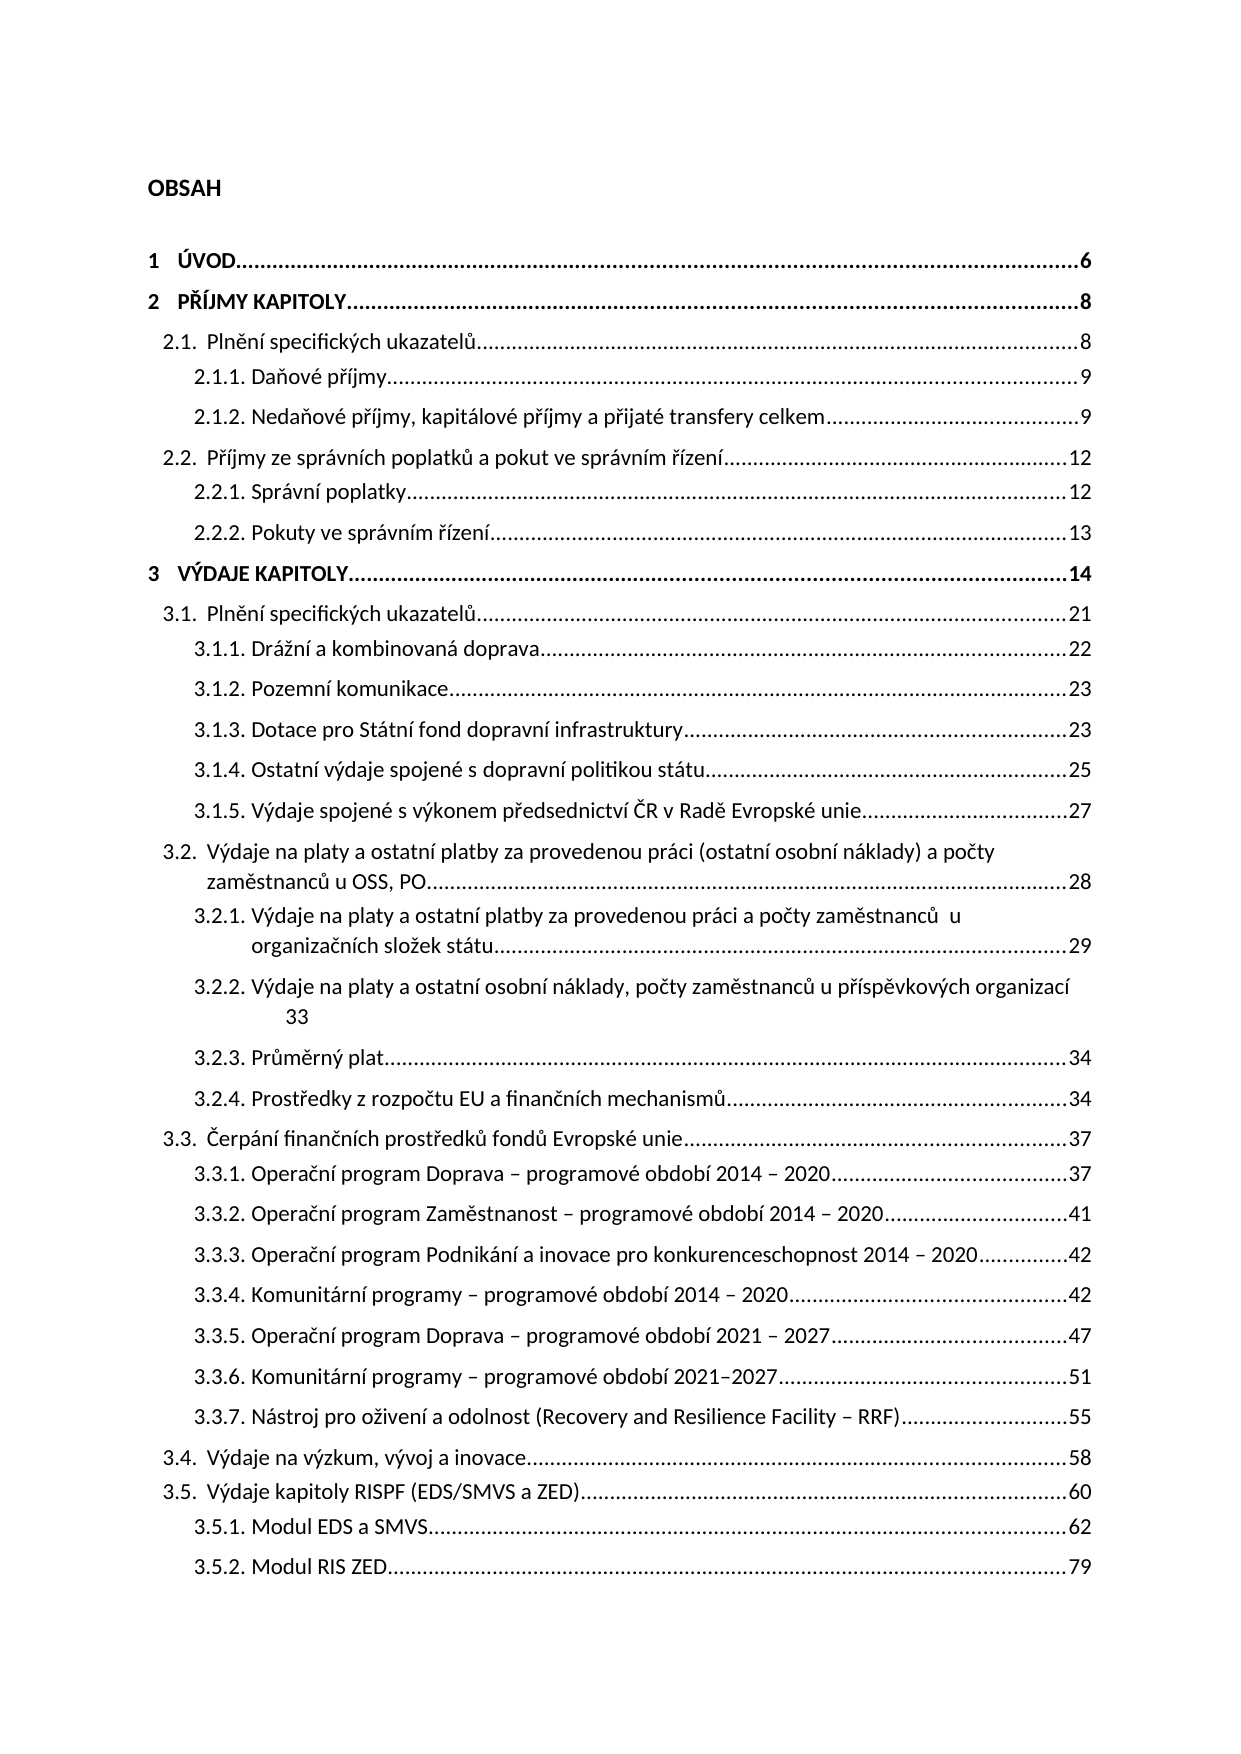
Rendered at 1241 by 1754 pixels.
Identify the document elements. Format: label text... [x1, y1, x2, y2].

text 2.1.1. Daňové příjmy 9 [193, 362, 1093, 390]
text 1 ÚVOD 6 [148, 246, 1093, 274]
text 3.2.3. Průměrný plat 34 [193, 1043, 1093, 1071]
text 3.3.7. Nástroj pro oživení a odolnost (Recovery and Resilience Facility – RRF) 55 [193, 1402, 1093, 1430]
text 3.2. Výdaje na platy a ostatní platby za provedenou práci (ostatní osobní náklady) a počty zaměstnanců u OSS, PO 28 [162, 837, 1093, 895]
subtitle OBSAH [148, 173, 1093, 203]
text 3.1.2. Pozemní komunikace 23 [193, 674, 1093, 702]
text 3.5. Výdaje kapitoly RISPF (EDS/SMVS a ZED) 60 [162, 1477, 1093, 1505]
text 3.2.2. Výdaje na platy a ostatní osobní náklady, počty zaměstnanců u příspěvkových organizací 33 [193, 972, 1093, 1030]
text 3.5.1. Modul EDS a SMVS 62 [193, 1512, 1093, 1540]
text 3.1.5. Výdaje spojené s výkonem předsednictví ČR v Radě Evropské unie 27 [193, 796, 1093, 824]
text 2.1. Plnění specifických ukazatelů 8 [162, 327, 1093, 355]
text 3.2.4. Prostředky z rozpočtu EU a finančních mechanismů 34 [193, 1084, 1093, 1112]
text 3.1.1. Drážní a kombinovaná doprava 22 [193, 634, 1093, 662]
text 3.3. Čerpání finančních prostředků fondů Evropské unie 37 [162, 1124, 1093, 1152]
text 3.2.1. Výdaje na platy a ostatní platby za provedenou práci a počty zaměstnanců u organizačních složek státu 29 [193, 901, 1093, 959]
text 3.5.2. Modul RIS ZED 79 [193, 1552, 1093, 1580]
text 3.1. Plnění specifických ukazatelů 21 [162, 599, 1093, 627]
text 3.1.3. Dotace pro Státní fond dopravní infrastruktury 23 [193, 715, 1093, 743]
text 3.3.2. Operační program Zaměstnanost – programové období 2014 – 2020 41 [193, 1199, 1093, 1227]
text 3.3.4. Komunitární programy – programové období 2014 – 2020 42 [193, 1281, 1093, 1308]
text 3.1.4. Ostatní výdaje spojené s dopravní politikou státu 25 [193, 756, 1093, 783]
text 3.4. Výdaje na výzkum, vývoj a inovace 58 [162, 1443, 1093, 1471]
text 2 PŘÍJMY KAPITOLY 8 [148, 287, 1093, 315]
text 3 VÝDAJE KAPITOLY 14 [148, 559, 1093, 587]
text 3.3.1. Operační program Doprava – programové období 2014 – 2020 37 [193, 1159, 1093, 1187]
text 2.2.1. Správní poplatky 12 [193, 477, 1093, 505]
text 2.1.2. Nedaňové příjmy, kapitálové příjmy a přijaté transfery celkem 9 [193, 402, 1093, 430]
text 3.3.3. Operační program Podnikání a inovace pro konkurenceschopnost 2014 – 2020 42 [193, 1240, 1093, 1268]
text 2.2.2. Pokuty ve správním řízení 13 [193, 518, 1093, 546]
text 3.3.6. Komunitární programy – programové období 2021–2027 51 [193, 1362, 1093, 1390]
text 2.2. Příjmy ze správních poplatků a pokut ve správním řízení 12 [162, 443, 1093, 471]
text 3.3.5. Operační program Doprava – programové období 2021 – 2027 47 [193, 1321, 1093, 1349]
